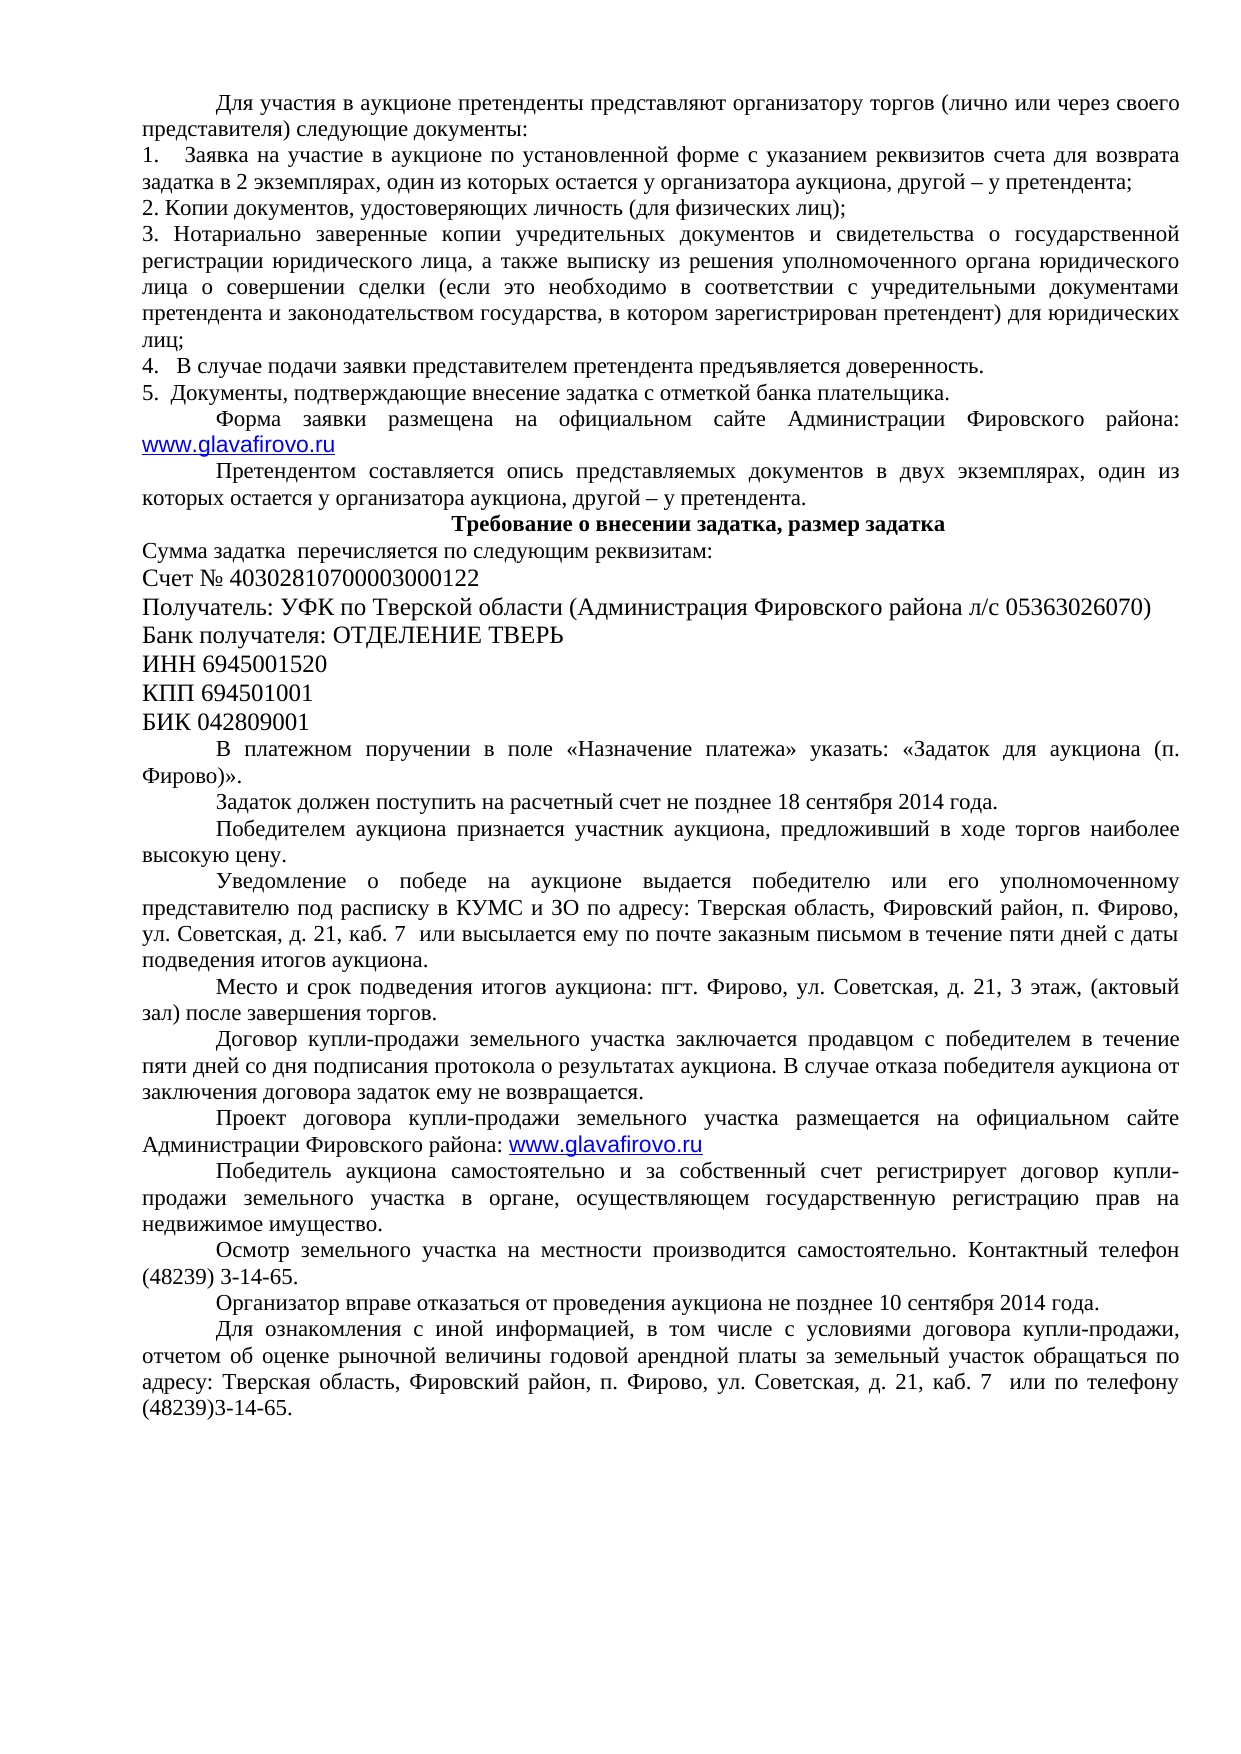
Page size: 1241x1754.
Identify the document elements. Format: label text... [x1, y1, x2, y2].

text Победитель аукциона самостоятельно и за собственный счет регистрирует договор купли-продажи земельного участка в органе, осуществляющем государственную регистрацию прав на недвижимое имущество. [142, 1157, 1181, 1236]
text Счет № 40302810700003000122 [142, 563, 1181, 592]
text КПП 694501001 [142, 678, 1181, 707]
text Победителем аукциона признается участник аукциона, предложивший в ходе торгов наиболее высокую цену. [142, 814, 1181, 867]
text Организатор вправе отказаться от проведения аукциона не позднее 10 сентября 2014 года. [142, 1289, 1181, 1315]
text 1. Заявка на участие в аукционе по установленной форме с указанием реквизитов счета для возврата задатка в 2 экземплярах, один из которых остается у организатора аукциона, другой – у претендента; [142, 141, 1181, 194]
text Требование о внесении задатка, размер задатка [142, 510, 1181, 537]
text В платежном поручении в поле «Назначение платежа» указать: «Задаток для аукциона (п. Фирово)». [142, 736, 1181, 788]
text Место и срок подведения итогов аукциона: пгт. Фирово, ул. Советская, д. 21, 3 этаж, (актовый зал) после завершения торгов. [142, 973, 1181, 1025]
text 4. В случае подачи заявки представителем претендента предъявляется доверенность. [142, 352, 1181, 378]
text Сумма задатка перечисляется по следующим реквизитам: [142, 537, 1181, 563]
text Форма заявки размещена на официальном сайте Администрации Фировского района: www.glavafirovo.ru [142, 405, 1181, 458]
text Уведомление о победе на аукционе выдается победителю или его уполномоченному представителю под расписку в КУМС и ЗО по адресу: Тверская область, Фировский район, п. Фирово, ул. Советская, д. 21, каб. 7 или высылается ему по почте заказным письмом в течение пяти дней с даты подведения итогов аукциона. [142, 867, 1181, 973]
text Задаток должен поступить на расчетный счет не позднее 18 сентября 2014 года. [142, 788, 1181, 814]
text Для ознакомления с иной информацией, в том числе с условиями договора купли-продажи, отчетом об оценке рыночной величины годовой арендной платы за земельный участок обращаться по адресу: Тверская область, Фировский район, п. Фирово, ул. Советская, д. 21, каб. 7 или по телефону (48239)3-14-65. [142, 1315, 1181, 1421]
text 5. Документы, подтверждающие внесение задатка с отметкой банка плательщика. [142, 378, 1181, 405]
text БИК 042809001 [142, 707, 1181, 736]
text Договор купли-продажи земельного участка заключается продавцом с победителем в течение пяти дней со дня подписания протокола о результатах аукциона. В случае отказа победителя аукциона от заключения договора задаток ему не возвращается. [142, 1025, 1181, 1104]
text Претендентом составляется опись представляемых документов в двух экземплярах, один из которых остается у организатора аукциона, другой – у претендента. [142, 458, 1181, 510]
text 3. Нотариально заверенные копии учредительных документов и свидетельства о государственной регистрации юридического лица, а также выписку из решения уполномоченного органа юридического лица о совершении сделки (если это необходимо в соответствии с учредительными документами претендента и законодательством государства, в котором зарегистрирован претендент) для юридических лиц; [142, 220, 1181, 352]
text ИНН 6945001520 [142, 649, 1181, 678]
text Проект договора купли-продажи земельного участка размещается на официальном сайте Администрации Фировского района: www.glavafirovo.ru [142, 1104, 1181, 1157]
text Для участия в аукционе претенденты представляют организатору торгов (лично или через своего представителя) следующие документы: [142, 89, 1181, 141]
text 2. Копии документов, удостоверяющих личность (для физических лиц); [142, 194, 1181, 220]
text Банк получателя: ОТДЕЛЕНИЕ ТВЕРЬ [142, 621, 1181, 649]
text Осмотр земельного участка на местности производится самостоятельно. Контактный телефон (48239) 3-14-65. [142, 1236, 1181, 1289]
text Получатель: УФК по Тверской области (Администрация Фировского района л/с 05363026070) [142, 592, 1181, 621]
